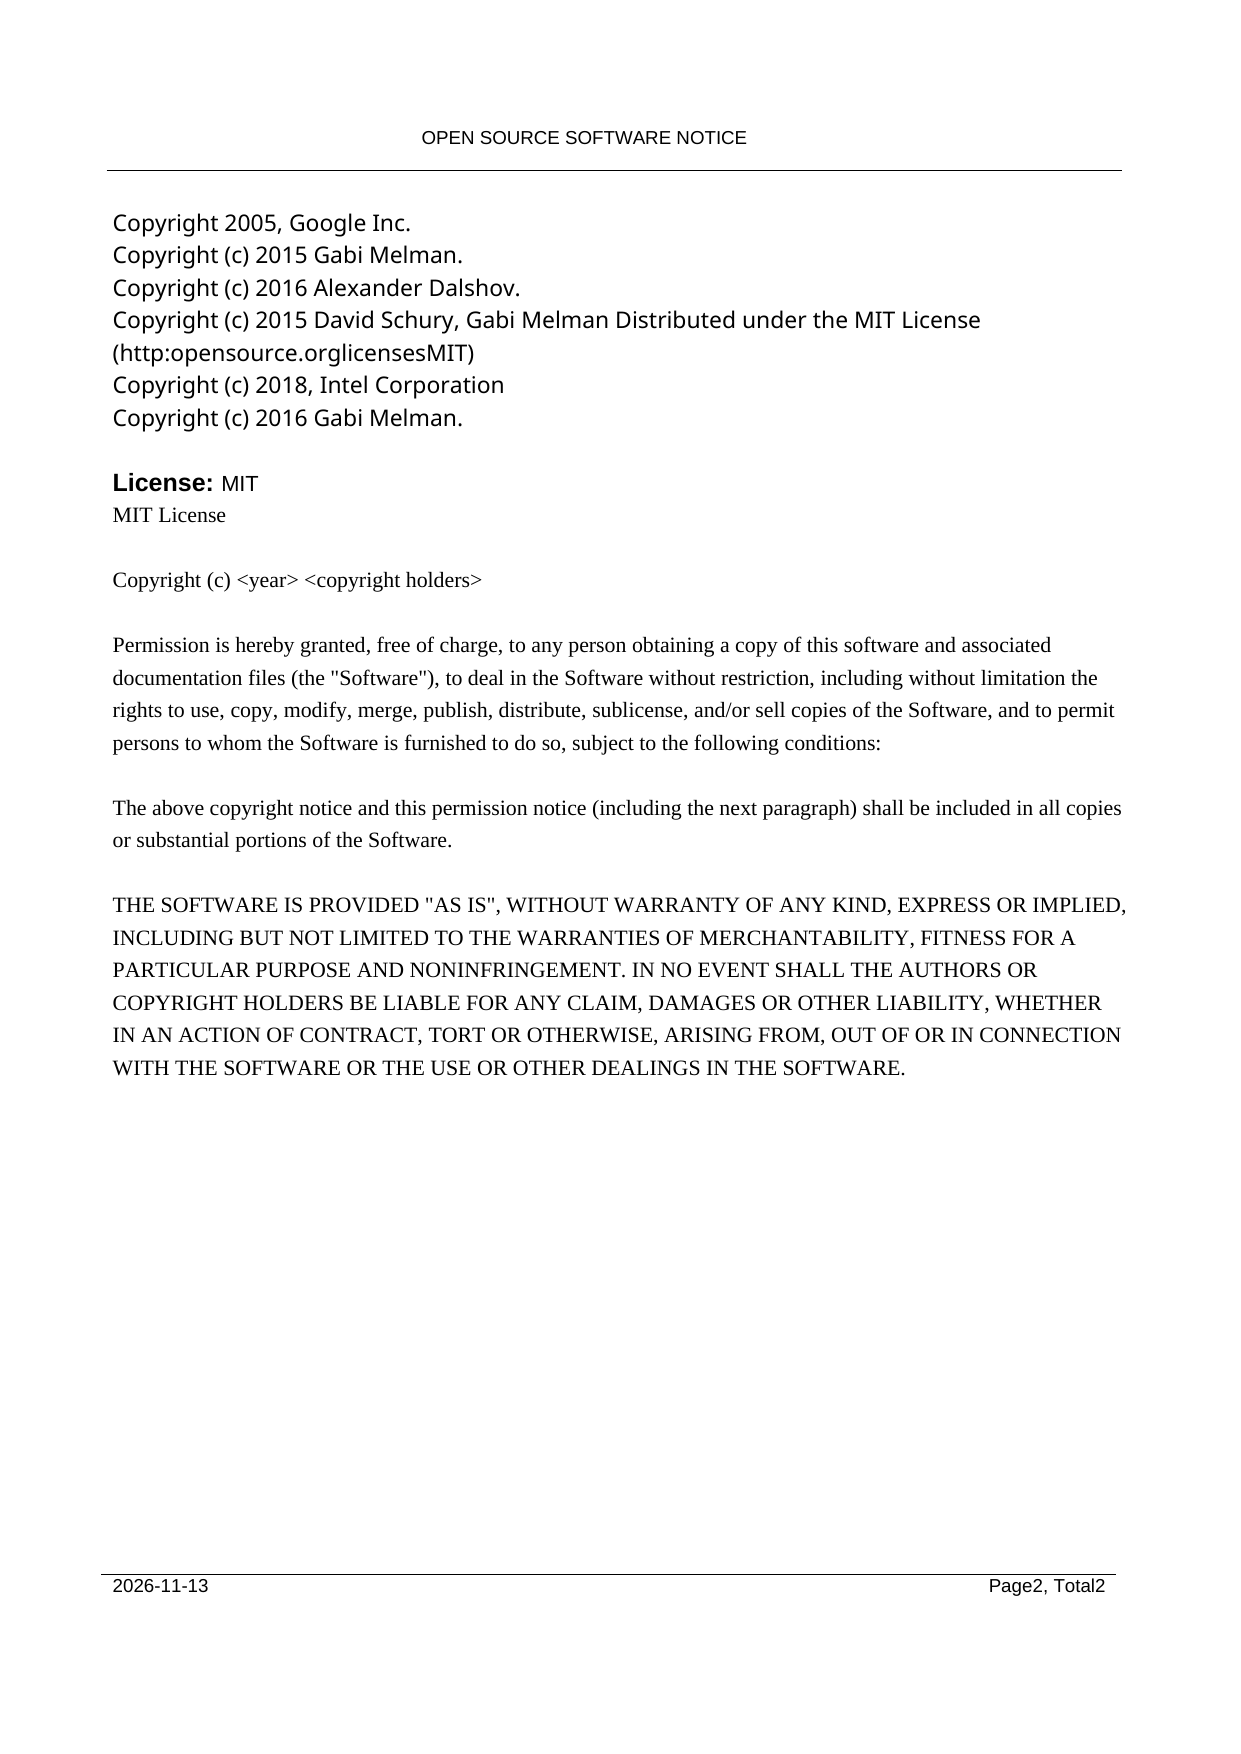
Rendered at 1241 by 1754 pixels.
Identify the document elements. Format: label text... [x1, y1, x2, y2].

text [112, 206, 1128, 466]
text MIT License Copyright (c) <year> <copyright holders> Permission is hereby granted, free of charge, to any person obtaining a copy of this software and associated documentation files (the "Software"), to deal in the Software without restriction, including without limitation the rights to use, copy, modify, merge, publish, distribute, sublicense, and/or sell copies of the Software, and to permit persons to whom the Software is furnished to do so, subject to the following conditions: The above copyright notice and this permission notice (including the next paragraph) shall be included in all copies or substantial portions of the Software. THE SOFTWARE IS PROVIDED "AS IS", WITHOUT WARRANTY OF ANY KIND, EXPRESS OR IMPLIED, INCLUDING BUT NOT LIMITED TO THE WARRANTIES OF MERCHANTABILITY, FITNESS FOR A PARTICULAR PURPOSE AND NONINFRINGEMENT. IN NO EVENT SHALL THE AUTHORS OR COPYRIGHT HOLDERS BE LIABLE FOR ANY CLAIM, DAMAGES OR OTHER LIABILITY, WHETHER IN AN ACTION OF CONTRACT, TORT OR OTHERWISE, ARISING FROM, OUT OF OR IN CONNECTION WITH THE SOFTWARE OR THE USE OR OTHER DEALINGS IN THE SOFTWARE. [112, 499, 1128, 1084]
text License: MIT [112, 466, 1128, 499]
